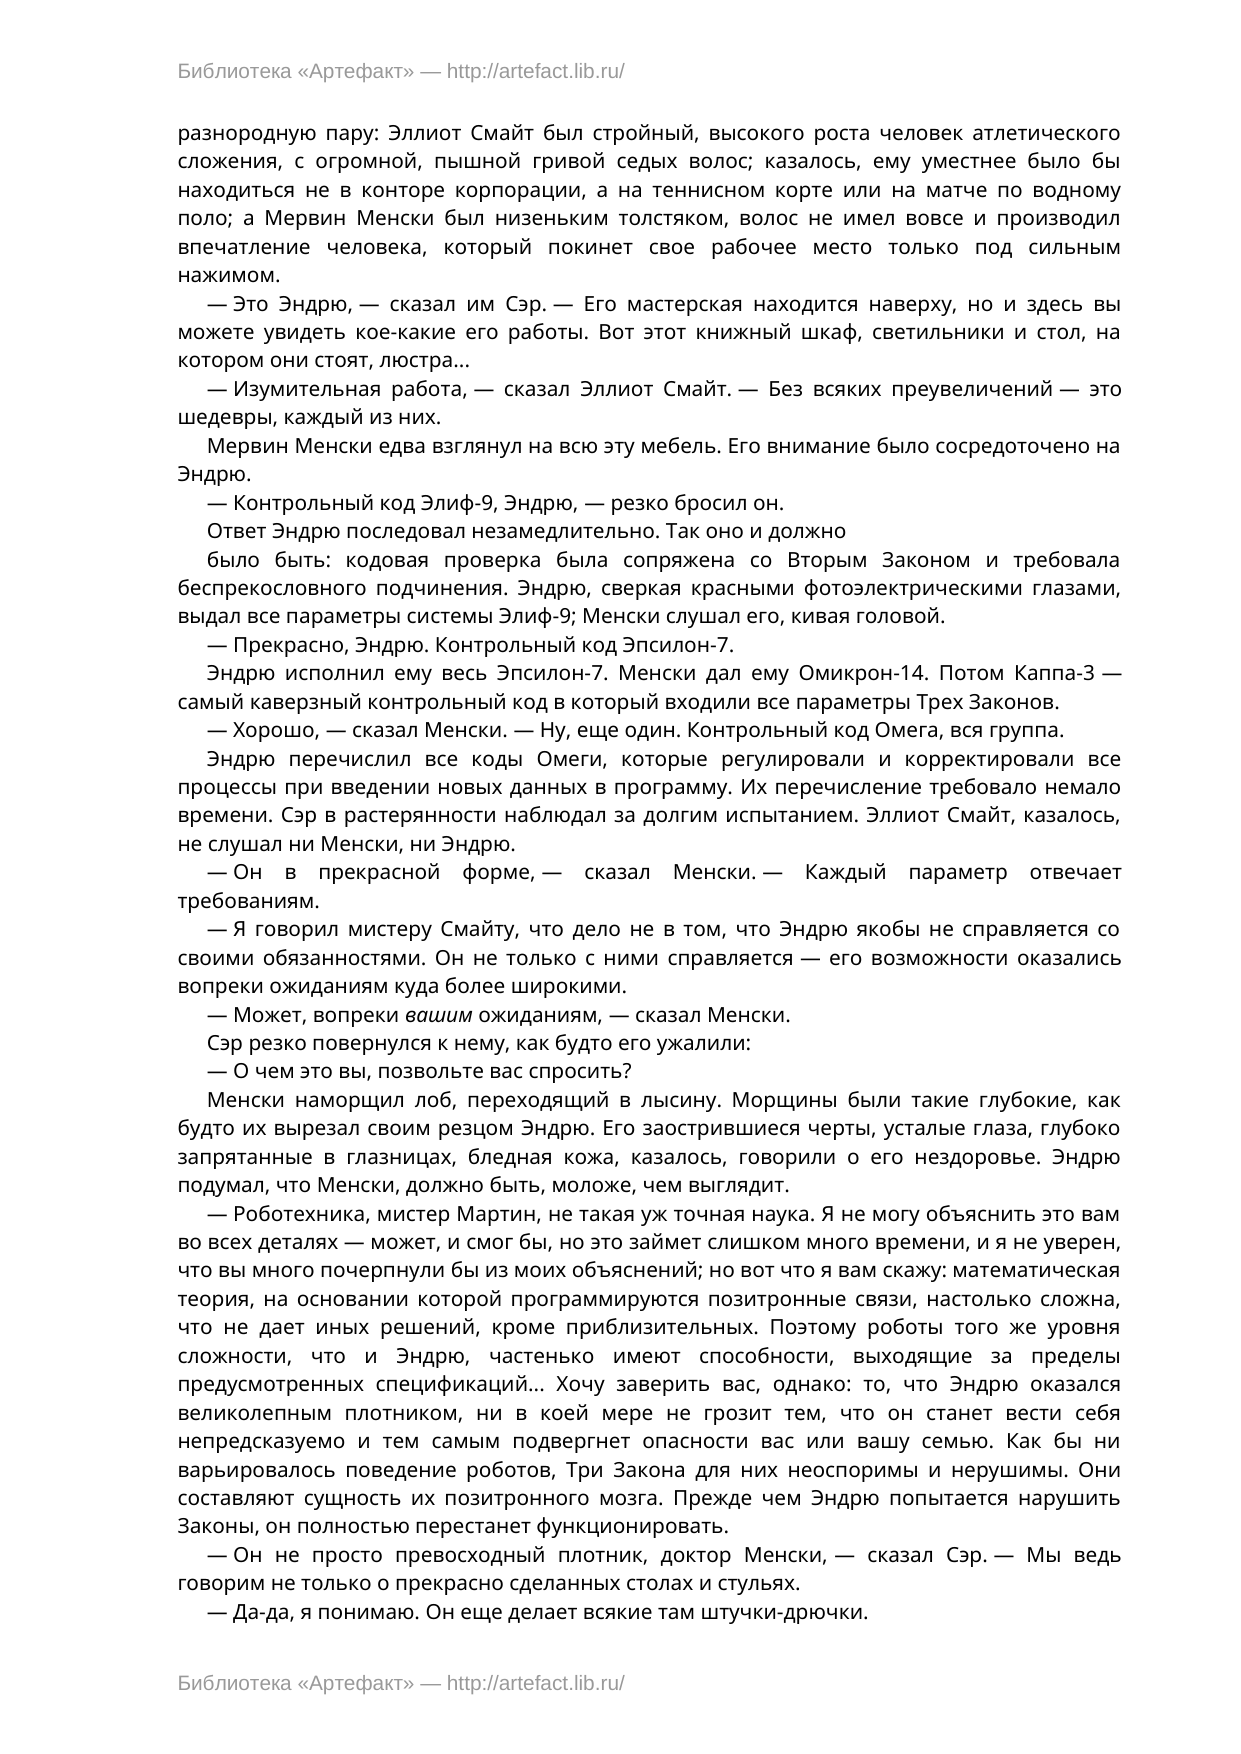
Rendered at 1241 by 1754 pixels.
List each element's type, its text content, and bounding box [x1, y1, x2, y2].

text — Прекрасно, Эндрю. Контрольный код Эпсилон-7. [177, 630, 1122, 658]
text — Он не просто превосходный плотник, доктор Менски, — сказал Сэр. — Мы ведь говорим не только о прекрасно сделанных столах и стульях. [177, 1540, 1122, 1597]
text Ответ Эндрю последовал незамедлительно. Так оно и должно [177, 516, 1122, 545]
text — Роботехника, мистер Мартин, не такая уж точная наука. Я не могу объяснить это вам во всех деталях — может, и смог бы, но это займет слишком много времени, и я не уверен, что вы много почерпнули бы из моих объяснений; но вот что я вам скажу: математическая теория, на основании которой программируются позитронные связи, настолько сложна, что не дает иных решений, кроме приблизительных. Поэтому роботы того же уровня сложности, что и Эндрю, частенько имеют способности, выходящие за пределы предусмотренных спецификаций... Хочу заверить вас, однако: то, что Эндрю оказался великолепным плотником, ни в коей мере не грозит тем, что он станет вести себя непредсказуемо и тем самым подвергнет опасности вас или вашу семью. Как бы ни варьировалось поведение роботов, Три Закона для них неоспоримы и нерушимы. Они составляют сущность их позитронного мозга. Прежде чем Эндрю попытается нарушить Законы, он полностью перестанет функционировать. [177, 1199, 1122, 1540]
text — О чем это вы, позвольте вас спросить? [177, 1057, 1122, 1085]
text Эндрю исполнил ему весь Эпсилон-7. Менски дал ему Омикрон-14. Потом Каппа-3 — самый каверзный контрольный код в который входили все параметры Трех Законов. [177, 658, 1122, 715]
text Сэр резко повернулся к нему, как будто его ужалили: [177, 1028, 1122, 1057]
text — Может, вопреки вашим ожиданиям, — сказал Менски. [177, 1000, 1122, 1028]
text Мервин Менски едва взглянул на всю эту мебель. Его внимание было сосредоточено на Эндрю. [177, 431, 1122, 488]
text Эндрю перечислил все коды Омеги, которые регулировали и корректировали все процессы при введении новых данных в программу. Их перечисление требовало немало времени. Сэр в растерянности наблюдал за долгим испытанием. Эллиот Смайт, казалось, не слушал ни Менски, ни Эндрю. [177, 744, 1122, 857]
text — Контрольный код Элиф-9, Эндрю, — резко бросил он. [177, 488, 1122, 516]
text — Да-да, я понимаю. Он еще делает всякие там штучки-дрючки. [177, 1597, 1122, 1625]
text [177, 118, 1122, 289]
text Менски наморщил лоб, переходящий в лысину. Морщины были такие глубокие, как будто их вырезал своим резцом Эндрю. Его заострившиеся черты, усталые глаза, глубоко запрятанные в глазницах, бледная кожа, казалось, говорили о его нездоровье. Эндрю подумал, что Менски, должно быть, моложе, чем выглядит. [177, 1085, 1122, 1199]
text — Я говорил мистеру Смайту, что дело не в том, что Эндрю якобы не справляется со своими обязанностями. Он не только с ними справляется — его возможности оказались вопреки ожиданиям куда более широкими. [177, 914, 1122, 1000]
text — Изумительная работа, — сказал Эллиот Смайт. — Без всяких преувеличений — это шедевры, каждый из них. [177, 374, 1122, 431]
text — Это Эндрю, — сказал им Сэр. — Его мастерская находится наверху, но и здесь вы можете увидеть кое-какие его работы. Вот этот книжный шкаф, светильники и стол, на котором они стоят, люстра... [177, 289, 1122, 374]
text было быть: кодовая проверка была сопряжена со Вторым Законом и требовала беспрекословного подчинения. Эндрю, сверкая красными фотоэлектрическими глазами, выдал все параметры системы Элиф-9; Менски слушал его, кивая головой. [177, 545, 1122, 630]
text — Хорошо, — сказал Менски. — Ну, еще один. Контрольный код Омега, вся группа. [177, 715, 1122, 744]
text — Он в прекрасной форме, — сказал Менски. — Каждый параметр отвечает требованиям. [177, 857, 1122, 914]
